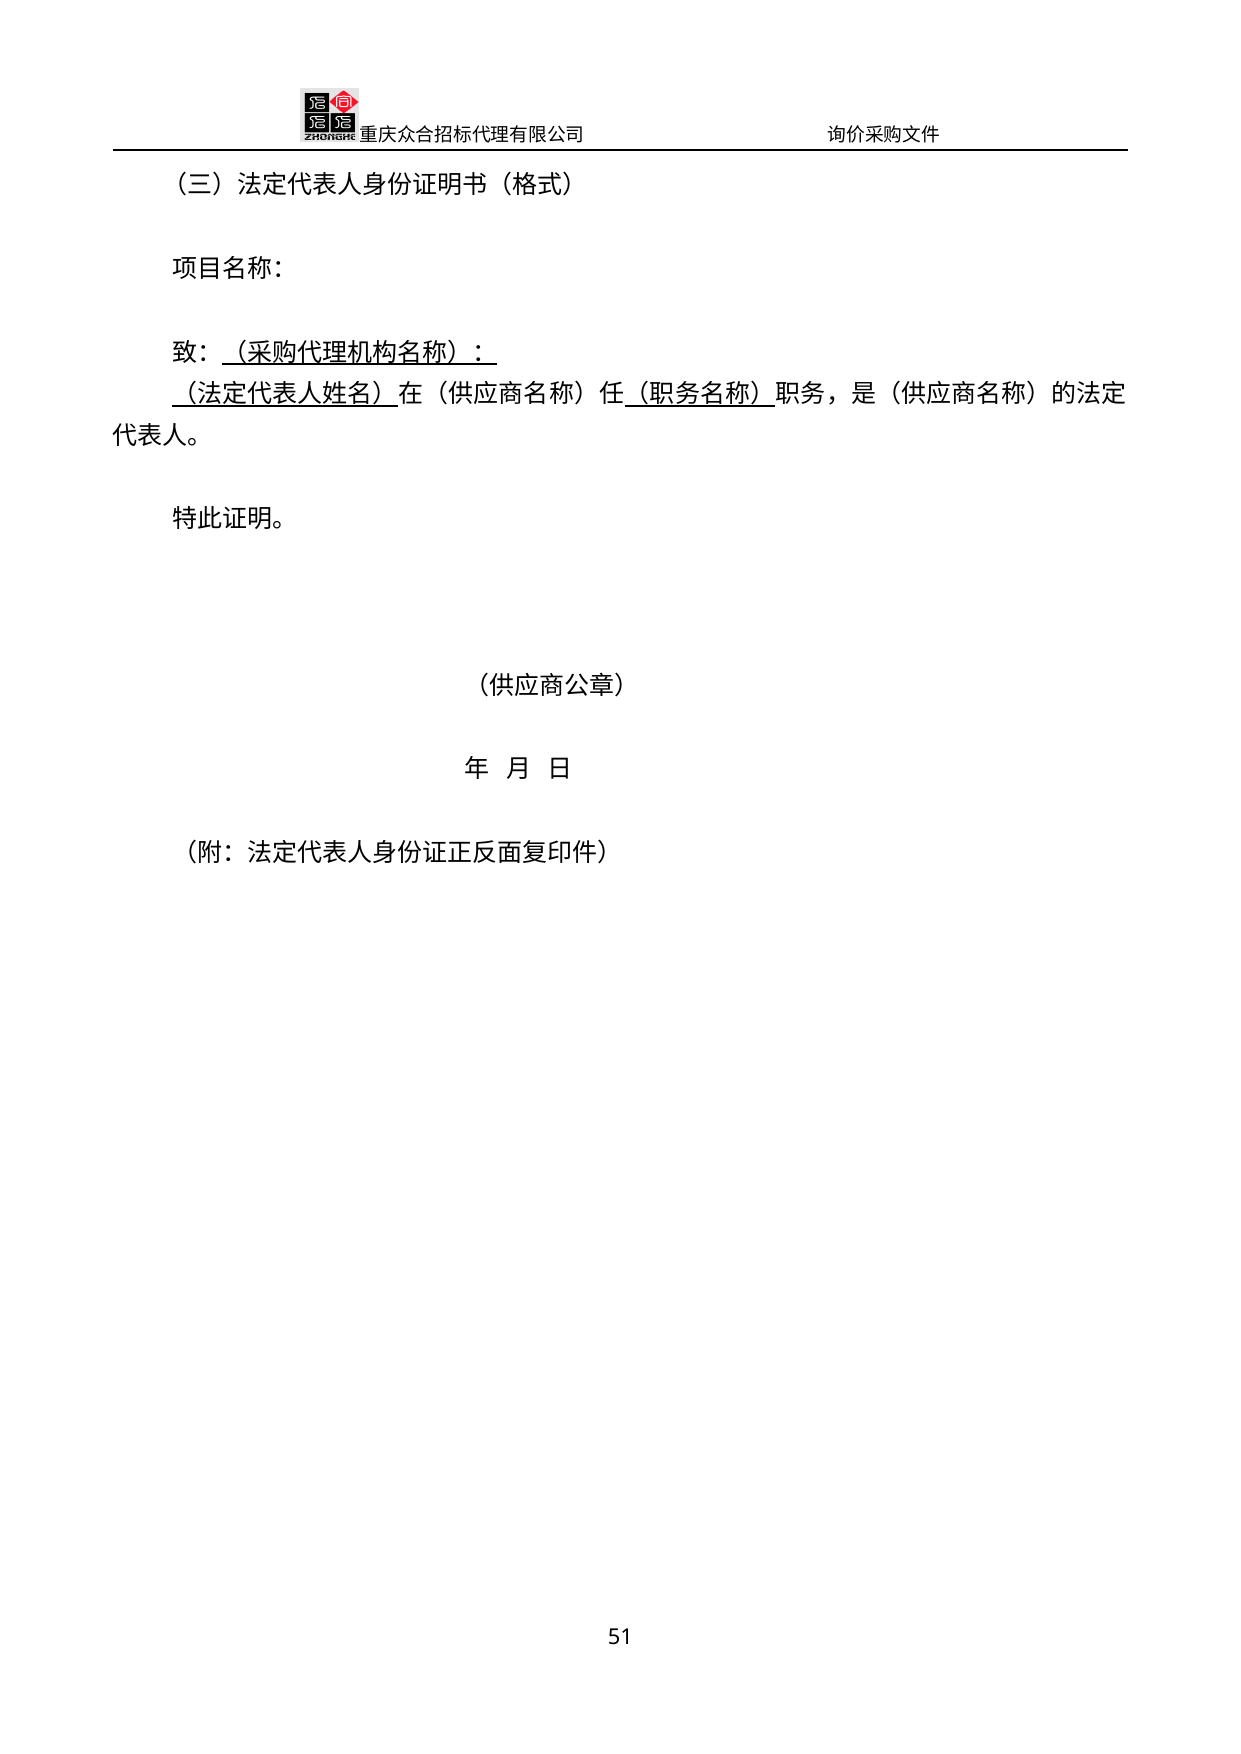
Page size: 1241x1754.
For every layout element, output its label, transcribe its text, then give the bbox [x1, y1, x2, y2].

text 年 月 日 [112, 744, 1128, 786]
text （三）法定代表人身份证明书（格式） [112, 163, 1128, 203]
text 致：（采购代理机构名称）： [112, 328, 1128, 369]
text 特此证明。 [112, 494, 1128, 536]
text （附：法定代表人身份证正反面复印件） [112, 828, 1128, 869]
text （法定代表人姓名）在（供应商名称）任（职务名称）职务，是（供应商名称）的法定代表人。 [112, 369, 1128, 453]
picture [300, 88, 360, 142]
text 项目名称： [112, 244, 1128, 286]
text （供应商公章） [112, 661, 1128, 703]
